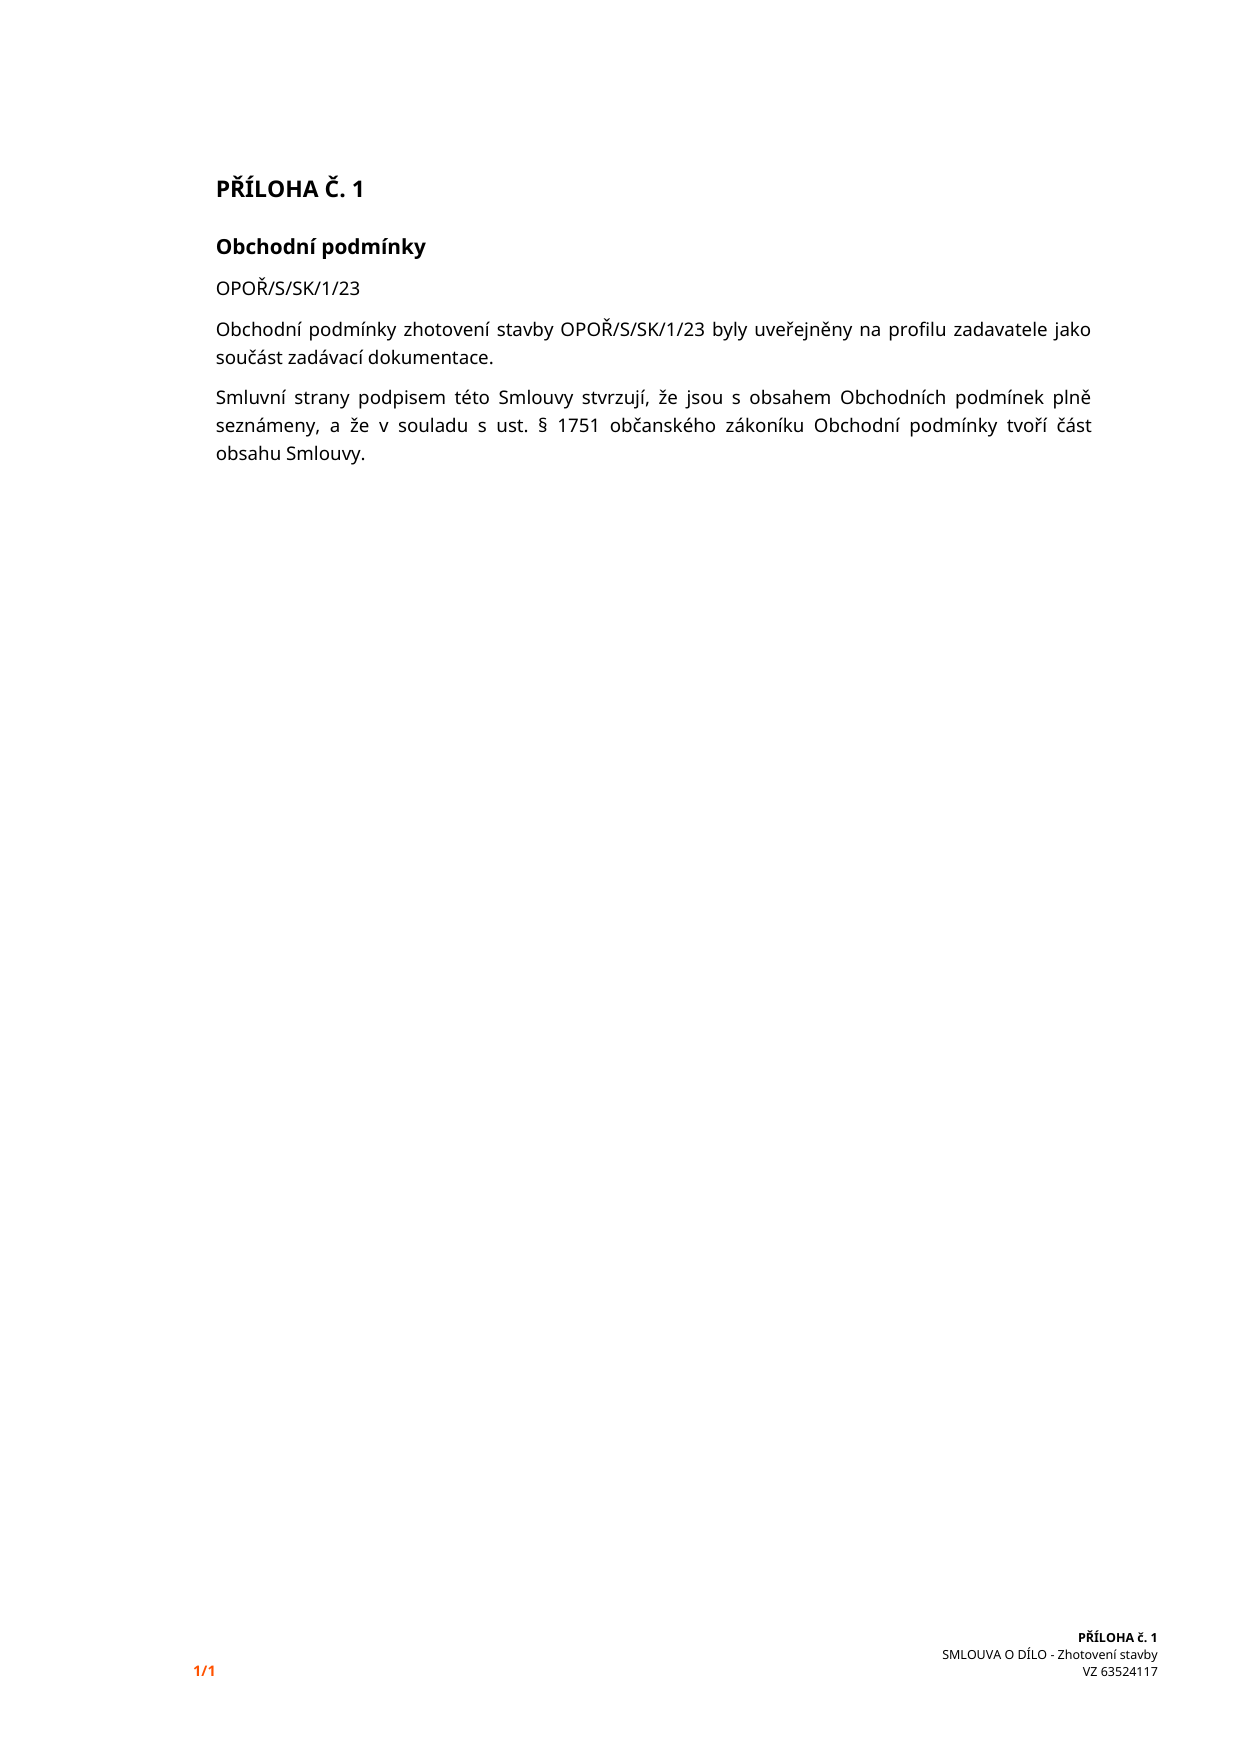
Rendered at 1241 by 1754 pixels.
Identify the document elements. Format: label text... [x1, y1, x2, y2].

text Obchodní podmínky [216, 232, 1093, 260]
text Obchodní podmínky zhotovení stavby OPOŘ/S/SK/1/23 byly uveřejněny na profilu zadavatele jako součást zadávací dokumentace. [216, 316, 1093, 370]
text Příloha č. 1 [216, 172, 1093, 204]
text Smluvní strany podpisem této Smlouvy stvrzují, že jsou s obsahem Obchodních podmínek plně seznámeny, a že v souladu s ust. § 1751 občanského zákoníku Obchodní podmínky tvoří část obsahu Smlouvy. [216, 385, 1093, 466]
text OPOŘ/S/SK/1/23 [216, 276, 1093, 301]
